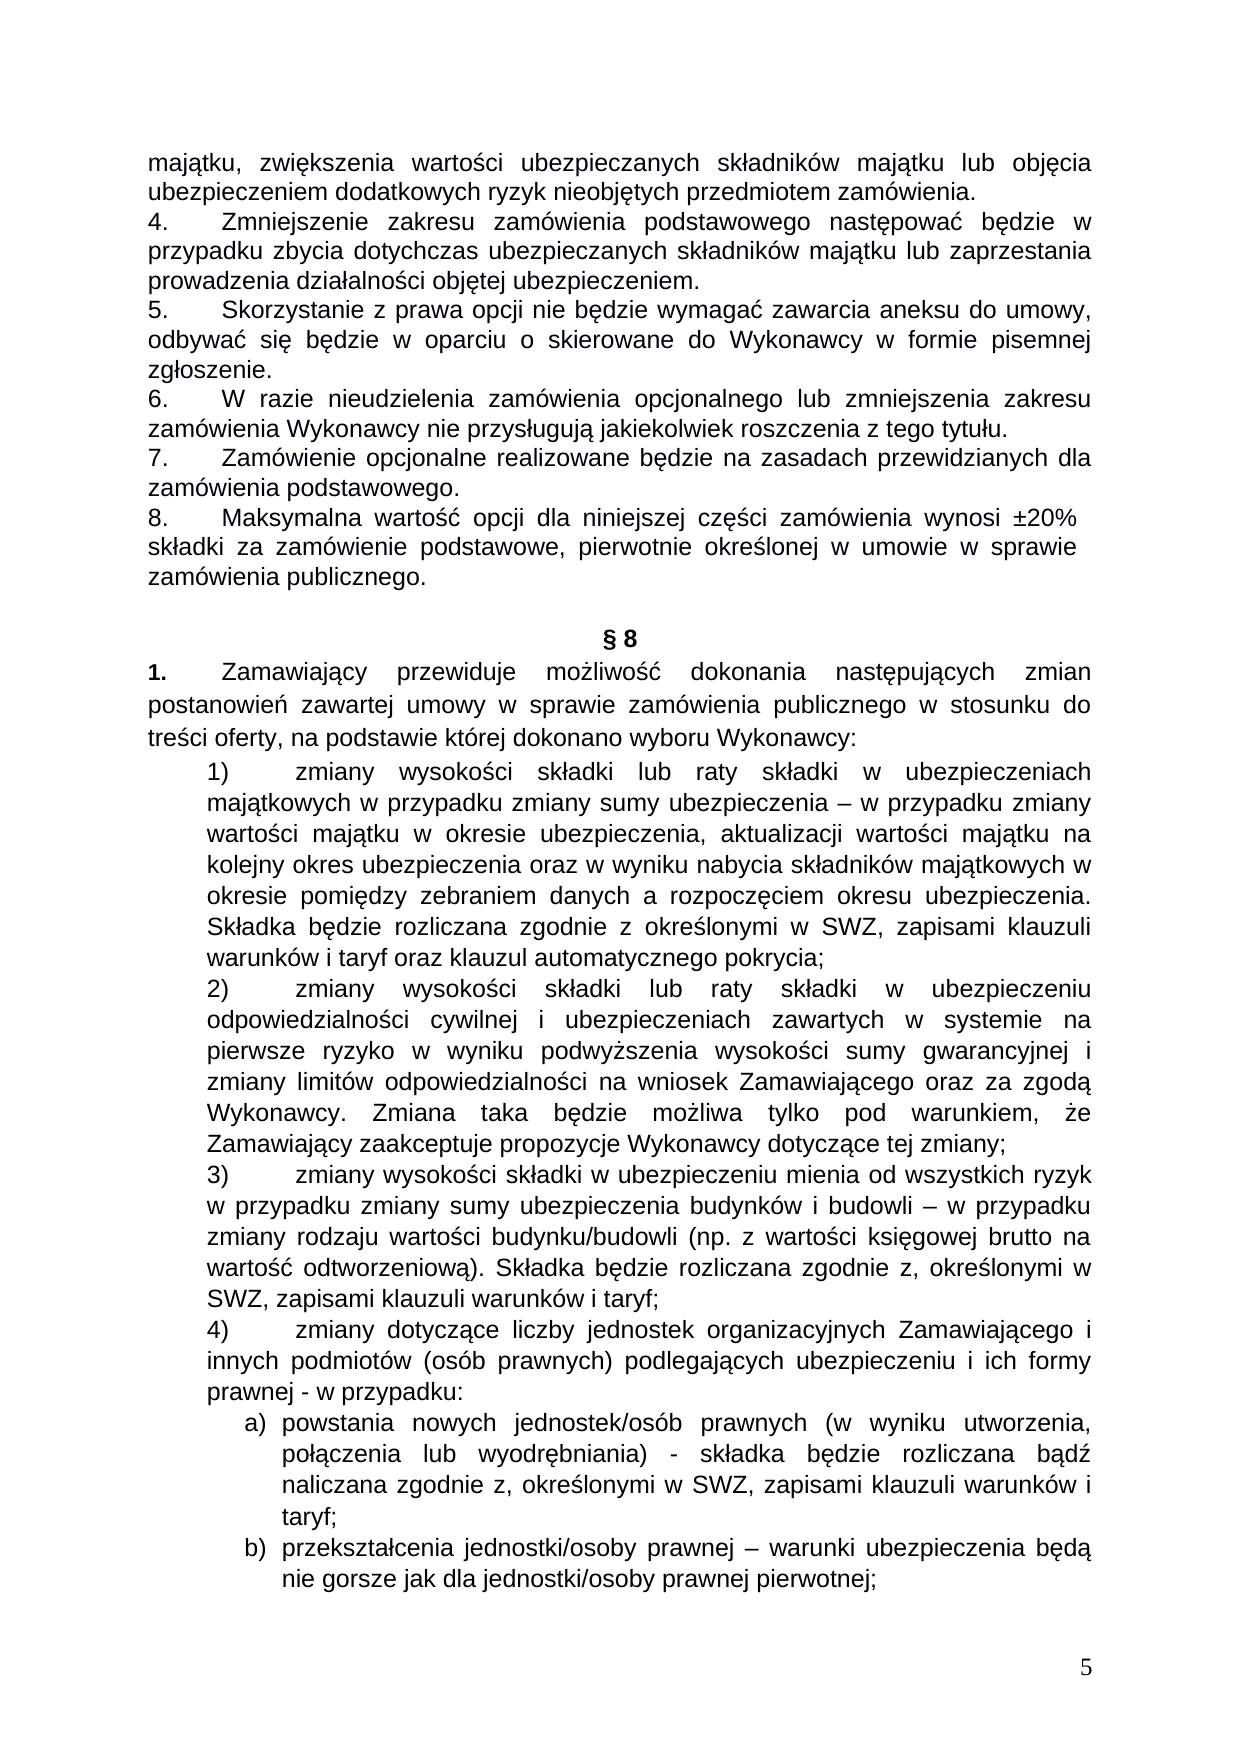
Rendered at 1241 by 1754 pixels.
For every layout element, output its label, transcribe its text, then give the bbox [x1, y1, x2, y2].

text 7. Zamówienie opcjonalne realizowane będzie na zasadach przewidzianych dla zamówienia podstawowego. [148, 443, 1093, 502]
list przekształcenia jednostki/osoby prawnej – warunki ubezpieczenia będą nie gorsze jak dla jednostki/osoby prawnej pierwotnej; [244, 1532, 1093, 1592]
list zmiany wysokości składki w ubezpieczeniu mienia od wszystkich ryzyk w przypadku zmiany sumy ubezpieczenia budynków i budowli – w przypadku zmiany rodzaju wartości budynku/budowli (np. z wartości księgowej brutto na wartość odtworzeniową). Składka będzie rozliczana zgodnie z, określonymi w SWZ, zapisami klauzuli warunków i taryf; [207, 1160, 1093, 1313]
list zmiany dotyczące liczby jednostek organizacyjnych Zamawiającego i innych podmiotów (osób prawnych) podlegających ubezpieczeniu i ich formy prawnej - w przypadku: [207, 1315, 1093, 1406]
text § 8 [148, 624, 1093, 653]
text 6. W razie nieudzielenia zamówienia opcjonalnego lub zmniejszenia zakresu zamówienia Wykonawcy nie przysługują jakiekolwiek roszczenia z tego tytułu. [148, 384, 1093, 443]
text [148, 148, 1093, 206]
text 8. Maksymalna wartość opcji dla niniejszej części zamówienia wynosi ±20% składki za zamówienie podstawowe, pierwotnie określonej w umowie w sprawie zamówienia publicznego. [148, 503, 1078, 591]
list Zamawiający przewiduje możliwość dokonania następujących zmian postanowień zawartej umowy w sprawie zamówienia publicznego w stosunku do treści oferty, na podstawie której dokonano wyboru Wykonawcy: [148, 657, 1093, 752]
list powstania nowych jednostek/osób prawnych (w wyniku utworzenia, połączenia lub wyodrębniania) - składka będzie rozliczana bądź naliczana zgodnie z, określonymi w SWZ, zapisami klauzuli warunków i taryf; [244, 1408, 1093, 1530]
list zmiany wysokości składki lub raty składki w ubezpieczeniu odpowiedzialności cywilnej i ubezpieczeniach zawartych w systemie na pierwsze ryzyko w wyniku podwyższenia wysokości sumy gwarancyjnej i zmiany limitów odpowiedzialności na wniosek Zamawiającego oraz za zgodą Wykonawcy. Zmiana taka będzie możliwa tylko pod warunkiem, że Zamawiający zaakceptuje propozycje Wykonawcy dotyczące tej zmiany; [207, 974, 1093, 1158]
text 5. Skorzystanie z prawa opcji nie będzie wymagać zawarcia aneksu do umowy, odbywać się będzie w oparciu o skierowane do Wykonawcy w formie pisemnej zgłoszenie. [148, 296, 1093, 383]
list zmiany wysokości składki lub raty składki w ubezpieczeniach majątkowych w przypadku zmiany sumy ubezpieczenia – w przypadku zmiany wartości majątku w okresie ubezpieczenia, aktualizacji wartości majątku na kolejny okres ubezpieczenia oraz w wyniku nabycia składników majątkowych w okresie pomiędzy zebraniem danych a rozpoczęciem okresu ubezpieczenia. Składka będzie rozliczana zgodnie z określonymi w SWZ, zapisami klauzuli warunków i taryf oraz klauzul automatycznego pokrycia; [207, 756, 1093, 971]
text 4. Zmniejszenie zakresu zamówienia podstawowego następować będzie w przypadku zbycia dotychczas ubezpieczanych składników majątku lub zaprzestania prowadzenia działalności objętej ubezpieczeniem. [148, 207, 1093, 295]
